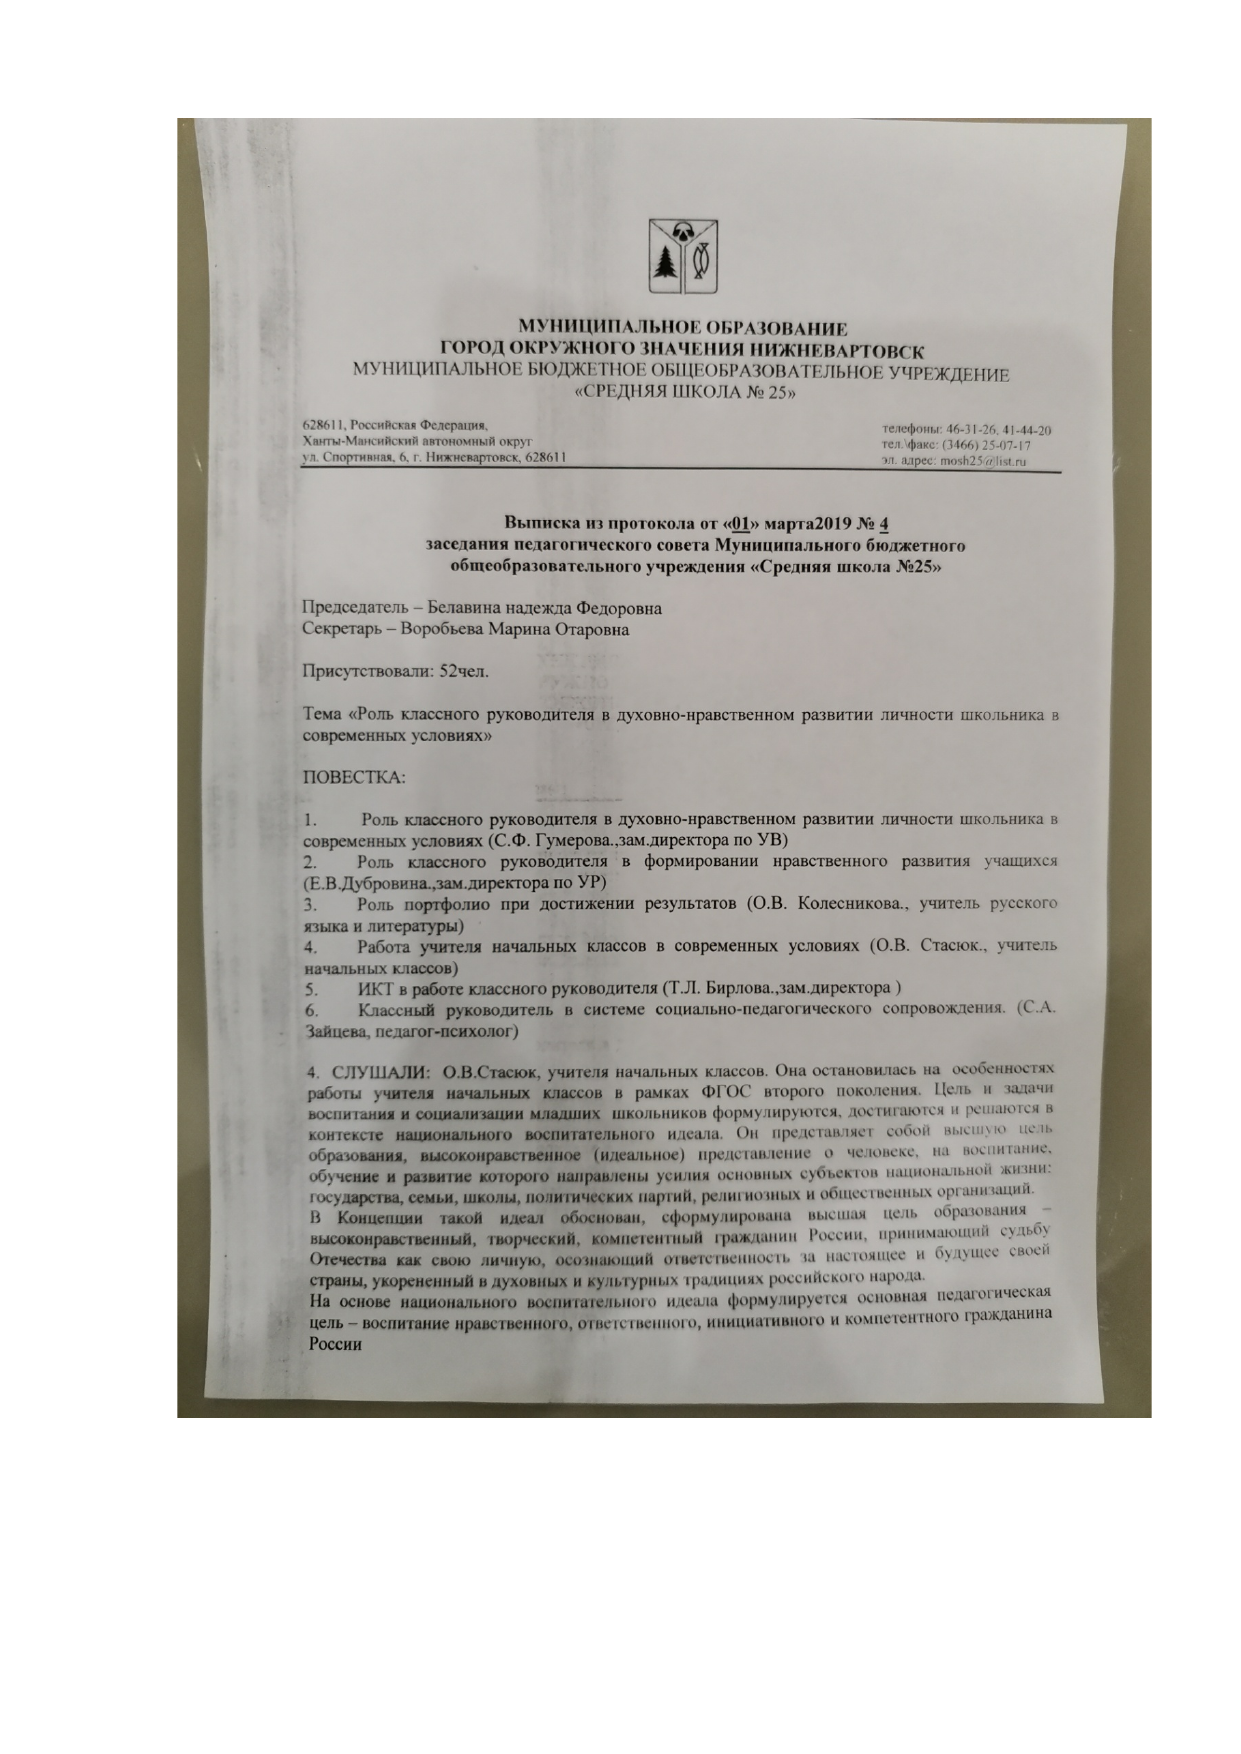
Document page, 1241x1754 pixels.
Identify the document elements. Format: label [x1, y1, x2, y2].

picture [177, 118, 1152, 1418]
